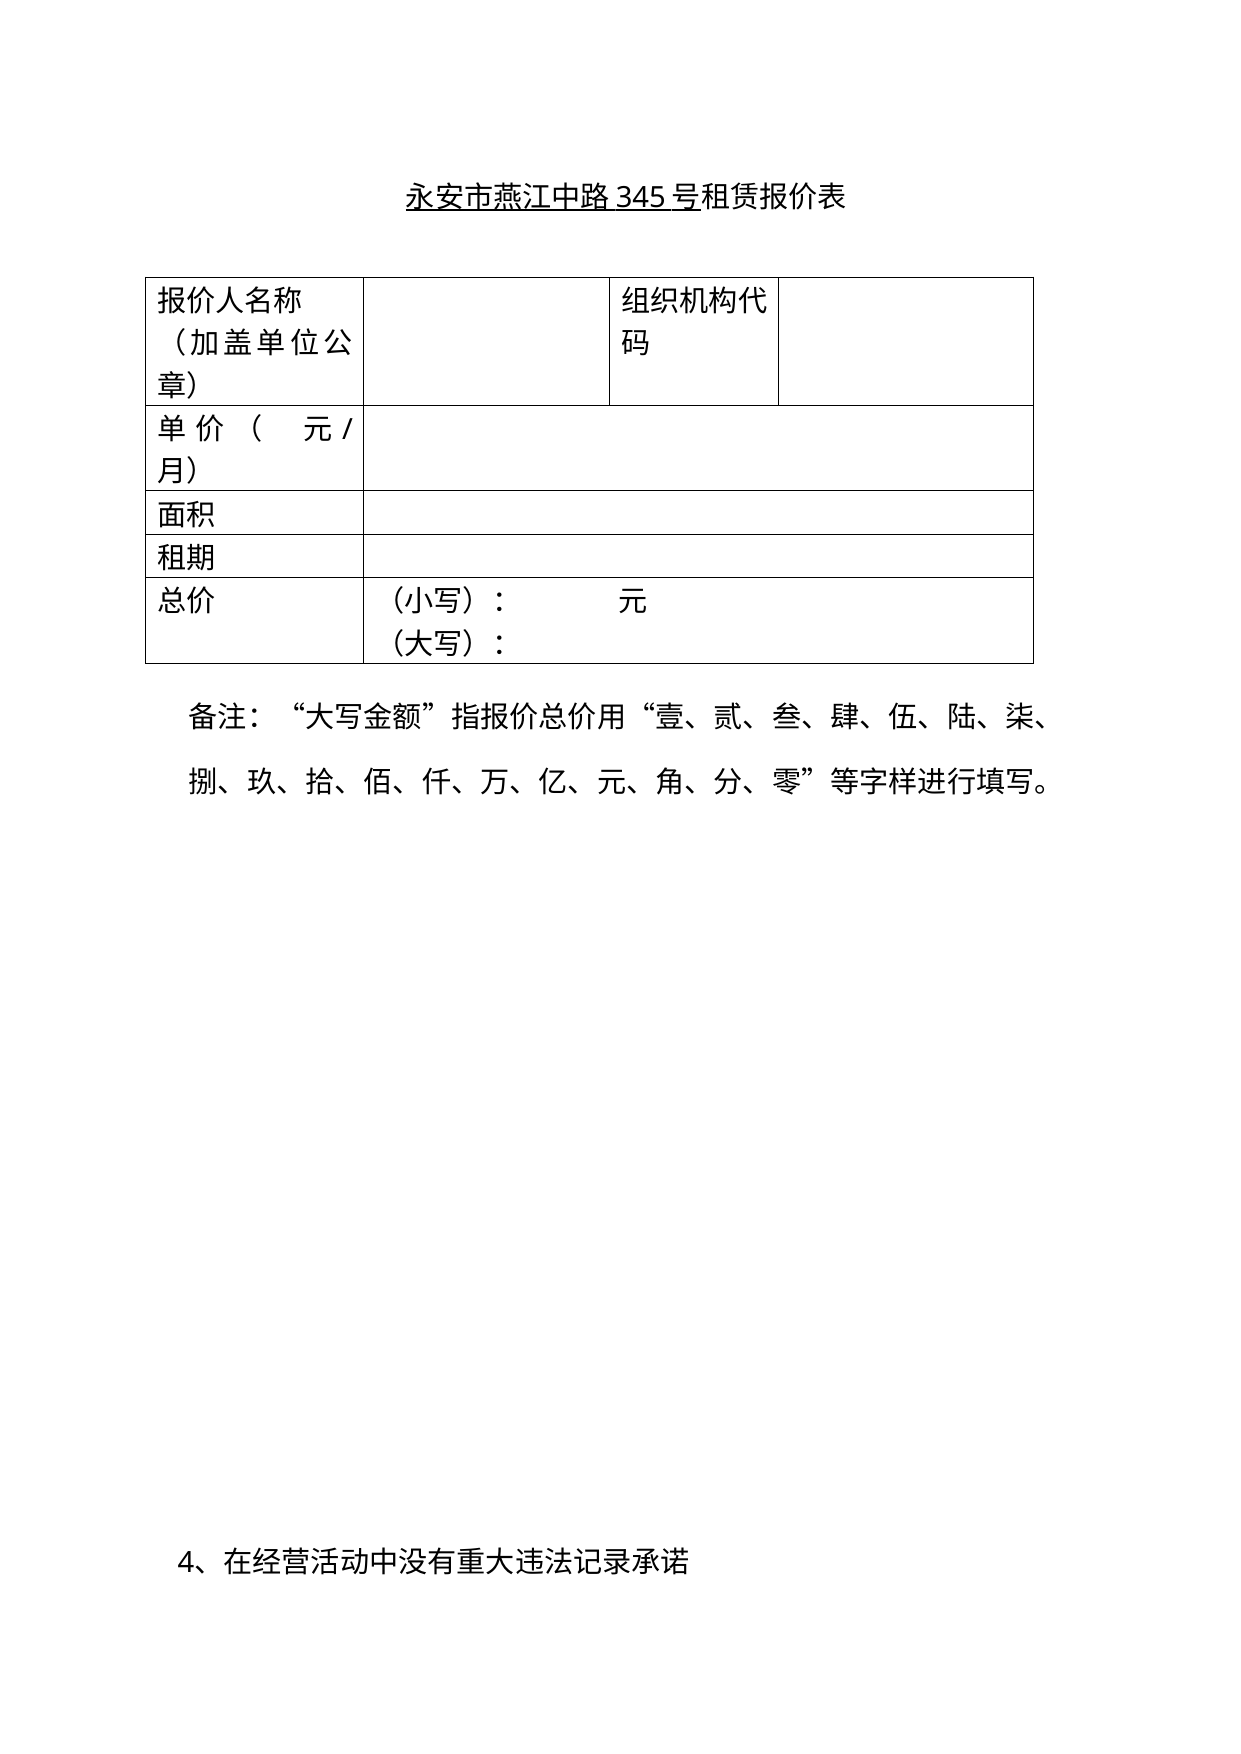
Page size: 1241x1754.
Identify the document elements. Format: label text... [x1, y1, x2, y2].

list 4、在经营活动中没有重大违法记录承诺 [177, 1527, 1075, 1592]
table_header [364, 278, 609, 404]
table_cell [364, 535, 1033, 577]
table_header 组织机构代码 [610, 278, 778, 404]
table_cell [364, 406, 1033, 490]
table_cell 单价（ 元/月） [146, 406, 363, 490]
table_header 报价人名称 （加盖单位公章） [146, 278, 363, 404]
table_cell 面积 [146, 491, 363, 534]
table_cell 总价 [146, 578, 363, 663]
table_header [779, 278, 1033, 404]
list 备注：“大写金额”指报价总价用“壹、贰、叁、肆、伍、陆、柒、捌、玖、拾、佰、仟、万、亿、元、角、分、零”等字样进行填写。 [177, 227, 1075, 812]
list 永安市燕江中路345号租赁报价表 [177, 162, 1075, 227]
table_cell [364, 491, 1033, 534]
table_cell （小写）： 元 （大写）： [364, 578, 1033, 663]
table_cell 租期 [146, 535, 363, 577]
